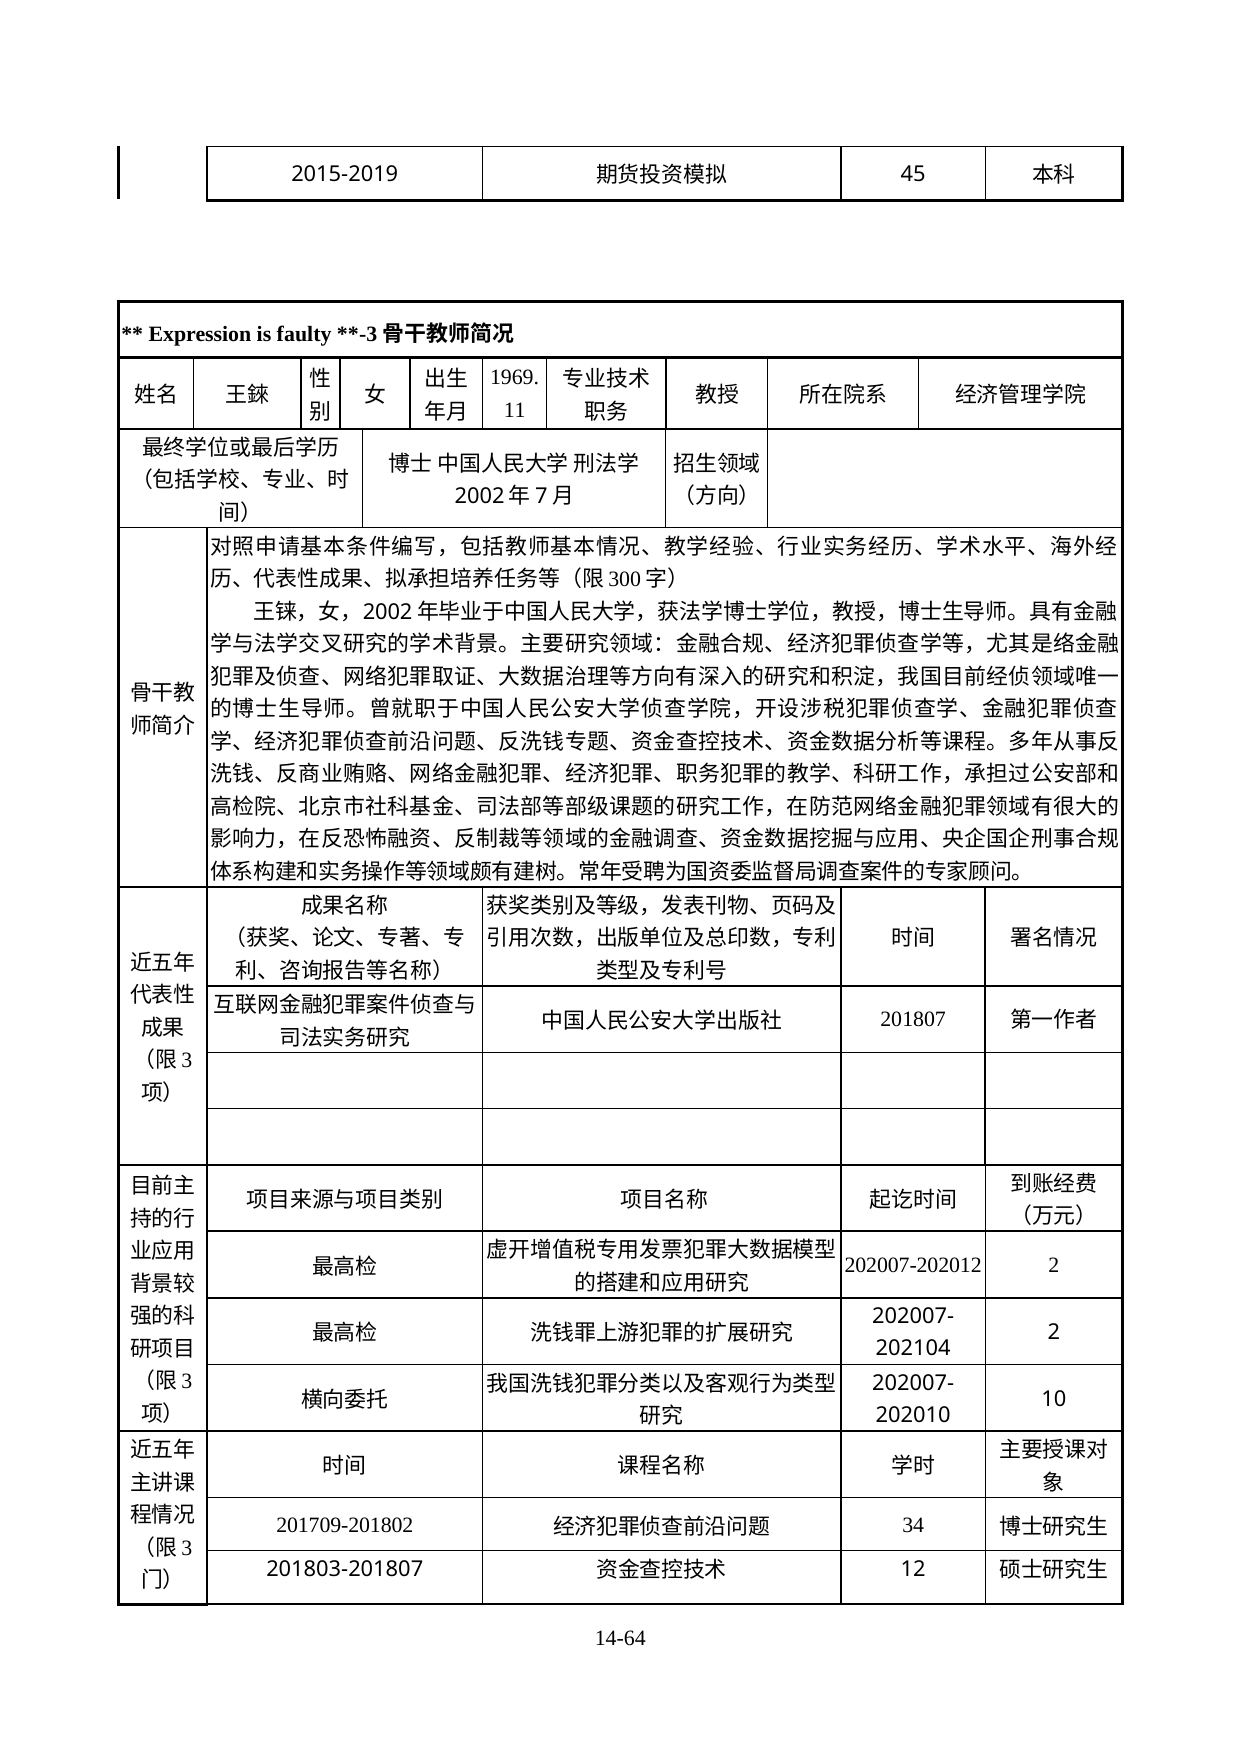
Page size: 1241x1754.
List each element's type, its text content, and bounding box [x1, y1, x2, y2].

table_cell 2015-2019 [208, 147, 482, 199]
table_cell 1969.11 [483, 359, 546, 428]
table_header II-3 骨干教师简况 [120, 303, 1121, 356]
table_cell 课程名称 [483, 1432, 840, 1497]
table_cell 最终学位或最后学历 （包括学校、专业、时间） [120, 430, 362, 527]
table_cell 中国人民公安大学出版社 [483, 987, 840, 1052]
table_cell 期货投资模拟 [483, 147, 840, 199]
table_cell [842, 1053, 984, 1108]
table_cell 教授 [667, 359, 767, 428]
table_cell 横向委托 [208, 1365, 482, 1430]
table_cell 201807 [842, 987, 984, 1052]
table_cell 201709-201802 [208, 1498, 482, 1550]
table_cell 姓名 [120, 359, 193, 428]
table_cell 最高检 [208, 1232, 482, 1297]
table_cell 专业技术 职务 [547, 359, 665, 428]
table_cell 博士 中国人民大学 刑法学 2002年7月 [363, 430, 665, 527]
table_cell 45 [842, 147, 985, 199]
table_cell 12 [842, 1551, 985, 1603]
table_cell 时间 [842, 888, 984, 985]
table_cell [986, 1053, 1121, 1108]
table_cell 出生 年月 [411, 359, 482, 428]
table_cell 我国洗钱犯罪分类以及客观行为类型研究 [483, 1365, 840, 1430]
table_cell 近五年代表性成果（限3项） [120, 888, 206, 1164]
table_cell 所在院系 [768, 359, 918, 428]
table_cell 硕士研究生 [986, 1551, 1121, 1603]
table_cell 经济管理学院 [919, 359, 1121, 428]
table_cell [986, 1109, 1121, 1164]
table_cell 获奖类别及等级，发表刊物、页码及引用次数，出版单位及总印数，专利类型及专利号 [483, 888, 840, 985]
table_cell [483, 1053, 840, 1108]
table_cell 202007-202010 [842, 1365, 985, 1430]
table_cell 2 [986, 1232, 1121, 1297]
table_cell 成果名称 （获奖、论文、专著、专利、咨询报告等名称） [208, 888, 482, 985]
table_cell 资金查控技术 [483, 1551, 840, 1603]
table_cell 起讫时间 [842, 1166, 985, 1230]
table_cell 项目来源与项目类别 [208, 1166, 482, 1230]
table_cell 互联网金融犯罪案件侦查与司法实务研究 [208, 987, 482, 1052]
table_cell [208, 1109, 482, 1164]
table_cell 2 [986, 1299, 1121, 1363]
table_cell 目前主持的行业应用背景较强的科研项目 （限3项） [120, 1166, 206, 1430]
table_cell 202007-202104 [842, 1299, 985, 1363]
table_cell 虚开增值税专用发票犯罪大数据模型的搭建和应用研究 [483, 1232, 840, 1297]
table_cell 到账经费 （万元） [986, 1166, 1121, 1230]
table_cell 第一作者 [986, 987, 1121, 1052]
table_cell [842, 1109, 984, 1164]
table_cell 本科 [986, 147, 1121, 199]
table_cell 洗钱罪上游犯罪的扩展研究 [483, 1299, 840, 1363]
table_cell 时间 [208, 1432, 482, 1497]
table_cell 骨干教师简介 [120, 528, 206, 886]
table_cell 201803-201807 [208, 1551, 482, 1603]
table_cell 女 [341, 359, 409, 428]
table_cell 对照申请基本条件编写，包括教师基本情况、教学经验、行业实务经历、学术水平、海外经历、代表性成果、拟承担培养任务等（限300字） 王铼，女，2002年毕业于中国人民大学，获法学博士学位，教授，博士生导师。具有金融学与法学交叉研究的学术背景。主要研究领域：金融合规、经济犯罪侦查学等，尤其是络金融犯罪及侦查、网络犯罪取证、大数据治理等方向有深入的研究和积淀，我国目前经侦领域唯一的博士生导师。曾就职于中国人民公安大学侦查学院，开设涉税犯罪侦查学、金融犯罪侦查学、经济犯罪侦查前沿问题、反洗钱专题、资金查控技术、资金数据分析等课程。多年从事反洗钱、反商业贿赂、网络金融犯罪、经济犯罪、职务犯罪的教学、科研工作，承担过公安部和高检院、北京市社科基金、司法部等部级课题的研究工作，在防范网络金融犯罪领域有很大的影响力，在反恐怖融资、反制裁等领域的金融调查、资金数据挖掘与应用、央企国企刑事合规体系构建和实务操作等领域颇有建树。常年受聘为国资委监督局调查案件的专家顾问。 [208, 528, 1121, 886]
table_cell 王錸 [194, 359, 300, 428]
table_cell 10 [986, 1365, 1121, 1430]
table_cell 项目名称 [483, 1166, 840, 1230]
table_cell 性别 [302, 359, 339, 428]
table_cell 34 [842, 1498, 985, 1550]
table_cell [483, 1109, 840, 1164]
table_cell 202007-202012 [842, 1232, 985, 1297]
table_cell 博士研究生 [986, 1498, 1121, 1550]
table_cell 招生领域（方向） [666, 430, 767, 527]
table_cell [208, 1053, 482, 1108]
table_cell 主要授课对象 [986, 1432, 1121, 1497]
table_cell 最高检 [208, 1299, 482, 1363]
table_cell 近五年主讲课程情况（限3门） [120, 1432, 206, 1603]
table_cell 经济犯罪侦查前沿问题 [483, 1498, 840, 1550]
table_cell [768, 430, 1121, 527]
table_cell 学时 [842, 1432, 985, 1497]
table_cell 署名情况 [986, 888, 1121, 985]
